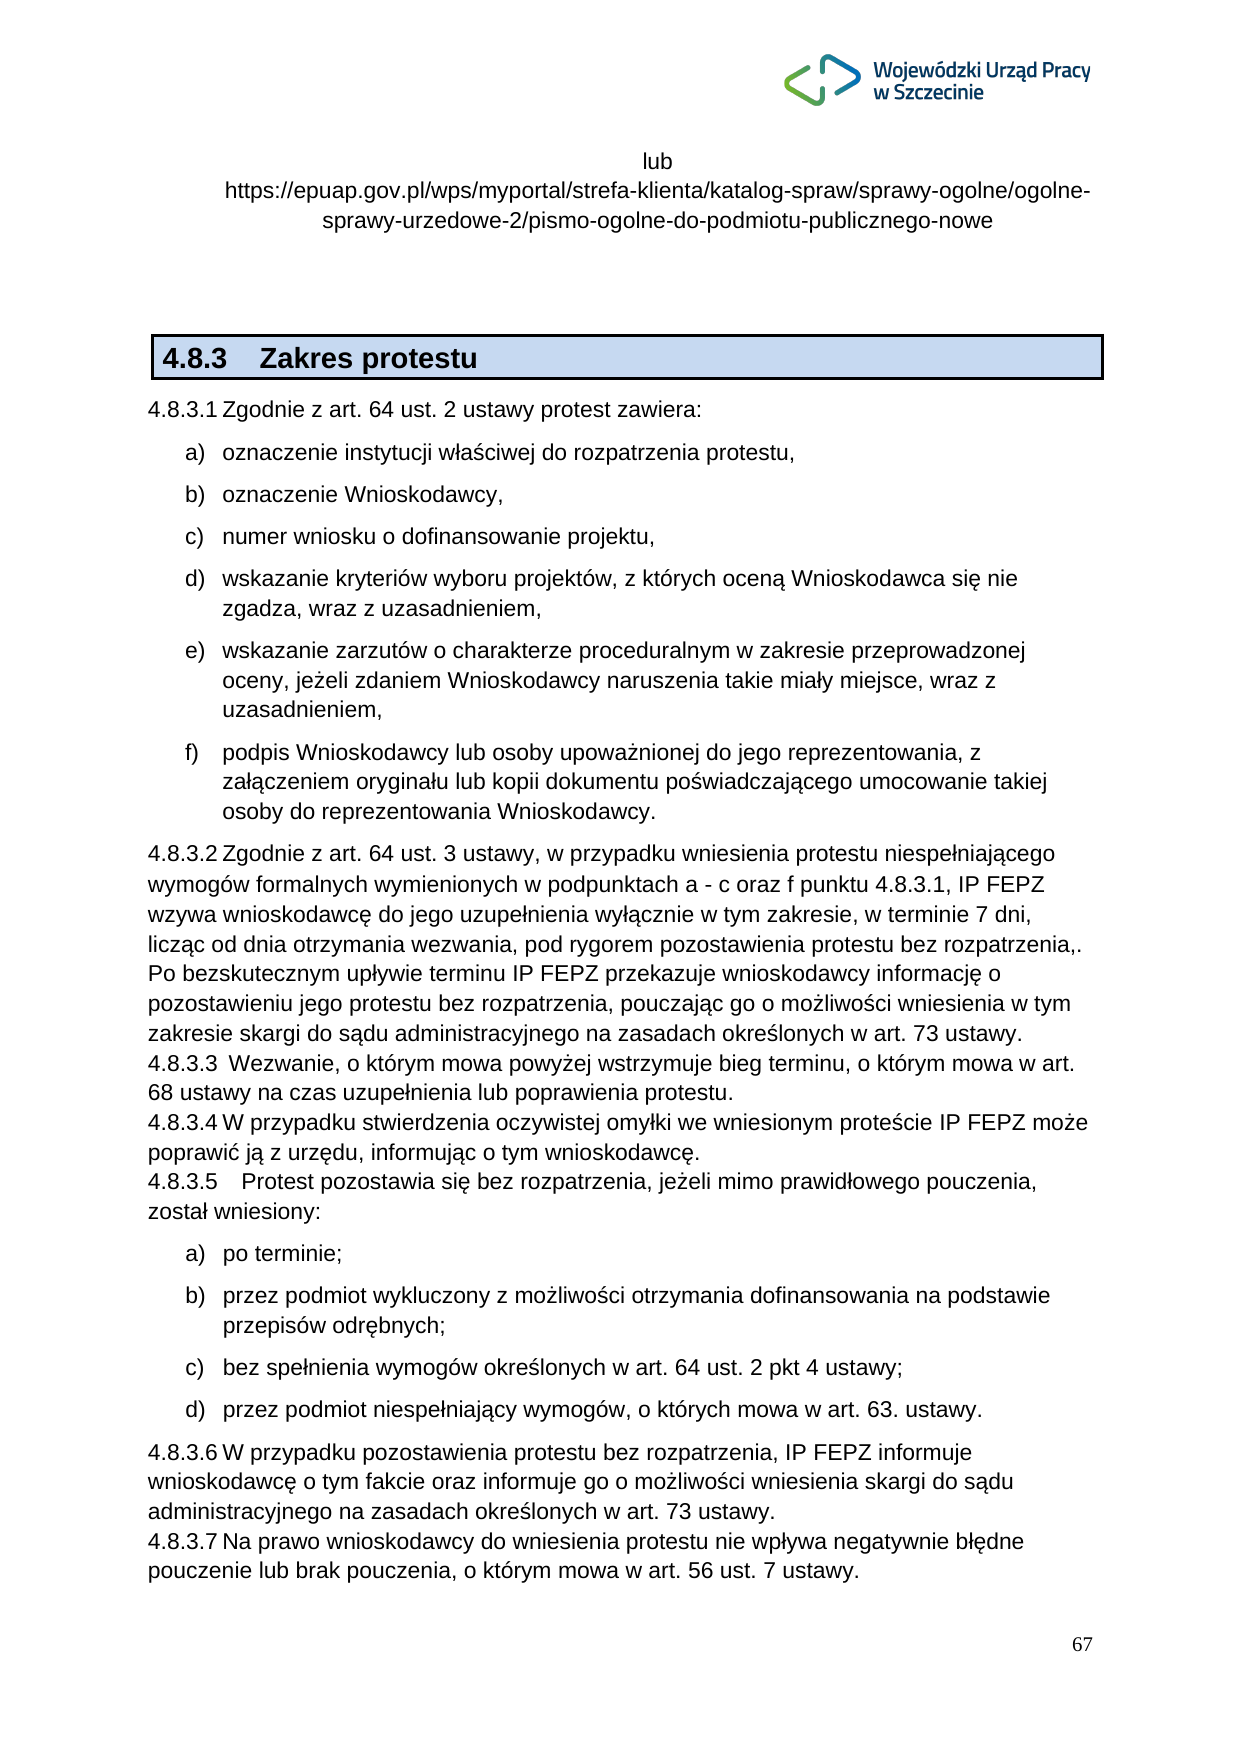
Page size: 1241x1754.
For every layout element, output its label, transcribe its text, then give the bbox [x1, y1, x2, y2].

list lub [223, 148, 1092, 174]
list przez podmiot wykluczony z możliwości otrzymania dofinansowania na podstawie przepisów odrębnych; [185, 1282, 1092, 1338]
list oznaczenie instytucji właściwej do rozpatrzenia protestu, [185, 439, 1092, 465]
list W przypadku pozostawienia protestu bez rozpatrzenia, IP FEPZ informuje wnioskodawcę o tym fakcie oraz informuje go o możliwości wniesienia skargi do sądu administracyjnego na zasadach określonych w art. 73 ustawy. [148, 1438, 1092, 1524]
list Zgodnie z art. 64 ust. 2 ustawy protest zawiera: [148, 396, 1092, 423]
list podpis Wnioskodawcy lub osoby upoważnionej do jego reprezentowania, z załączeniem oryginału lub kopii dokumentu poświadczającego umocowanie takiej osoby do reprezentowania Wnioskodawcy. [185, 739, 1092, 824]
picture [784, 54, 1091, 106]
list po terminie; [185, 1240, 1092, 1266]
list wskazanie zarzutów o charakterze proceduralnym w zakresie przeprowadzonej oceny, jeżeli zdaniem Wnioskodawcy naruszenia takie miały miejsce, wraz z uzasadnieniem, [185, 637, 1092, 723]
list W przypadku stwierdzenia oczywistej omyłki we wniesionym proteście IP FEPZ może poprawić ją z urzędu, informując o tym wnioskodawcę. [148, 1109, 1092, 1165]
list przez podmiot niespełniający wymogów, o których mowa w art. 63. ustawy. [185, 1396, 1092, 1423]
list Zgodnie z art. 64 ust. 3 ustawy, w przypadku wniesienia protestu niespełniającego wymogów formalnych wymienionych w podpunktach a ‐ c oraz f punktu 4.8.3.1, IP FEPZ wzywa wnioskodawcę do jego uzupełnienia wyłącznie w tym zakresie, w terminie 7 dni, licząc od dnia otrzymania wezwania, pod rygorem pozostawienia protestu bez rozpatrzenia,. Po bezskutecznym upływie terminu IP FEPZ przekazuje wnioskodawcy informację o pozostawieniu jego protestu bez rozpatrzenia, pouczając go o możliwości wniesienia w tym zakresie skargi do sądu administracyjnego na zasadach określonych w art. 73 ustawy. [148, 840, 1092, 1046]
text Zakres protestu [154, 337, 1101, 377]
list Protest pozostawia się bez rozpatrzenia, jeżeli mimo prawidłowego pouczenia, został wniesiony: [148, 1168, 1092, 1224]
list Wezwanie, o którym mowa powyżej wstrzymuje bieg terminu, o którym mowa w art. 68 ustawy na czas uzupełnienia lub poprawienia protestu. [148, 1049, 1092, 1106]
list wskazanie kryteriów wyboru projektów, z których oceną Wnioskodawca się nie zgadza, wraz z uzasadnieniem, [185, 565, 1092, 621]
list https://epuap.gov.pl/wps/myportal/strefa-klienta/katalog-spraw/sprawy-ogolne/ogolne-sprawy-urzedowe-2/pismo-ogolne-do-podmiotu-publicznego-nowe [223, 177, 1092, 233]
list bez spełnienia wymogów określonych w art. 64 ust. 2 pkt 4 ustawy; [185, 1354, 1092, 1381]
list oznaczenie Wnioskodawcy, [185, 481, 1092, 507]
list Na prawo wnioskodawcy do wniesienia protestu nie wpływa negatywnie błędne pouczenie lub brak pouczenia, o którym mowa w art. 56 ust. 7 ustawy. [148, 1528, 1092, 1584]
list numer wniosku o dofinansowanie projektu, [185, 523, 1092, 549]
